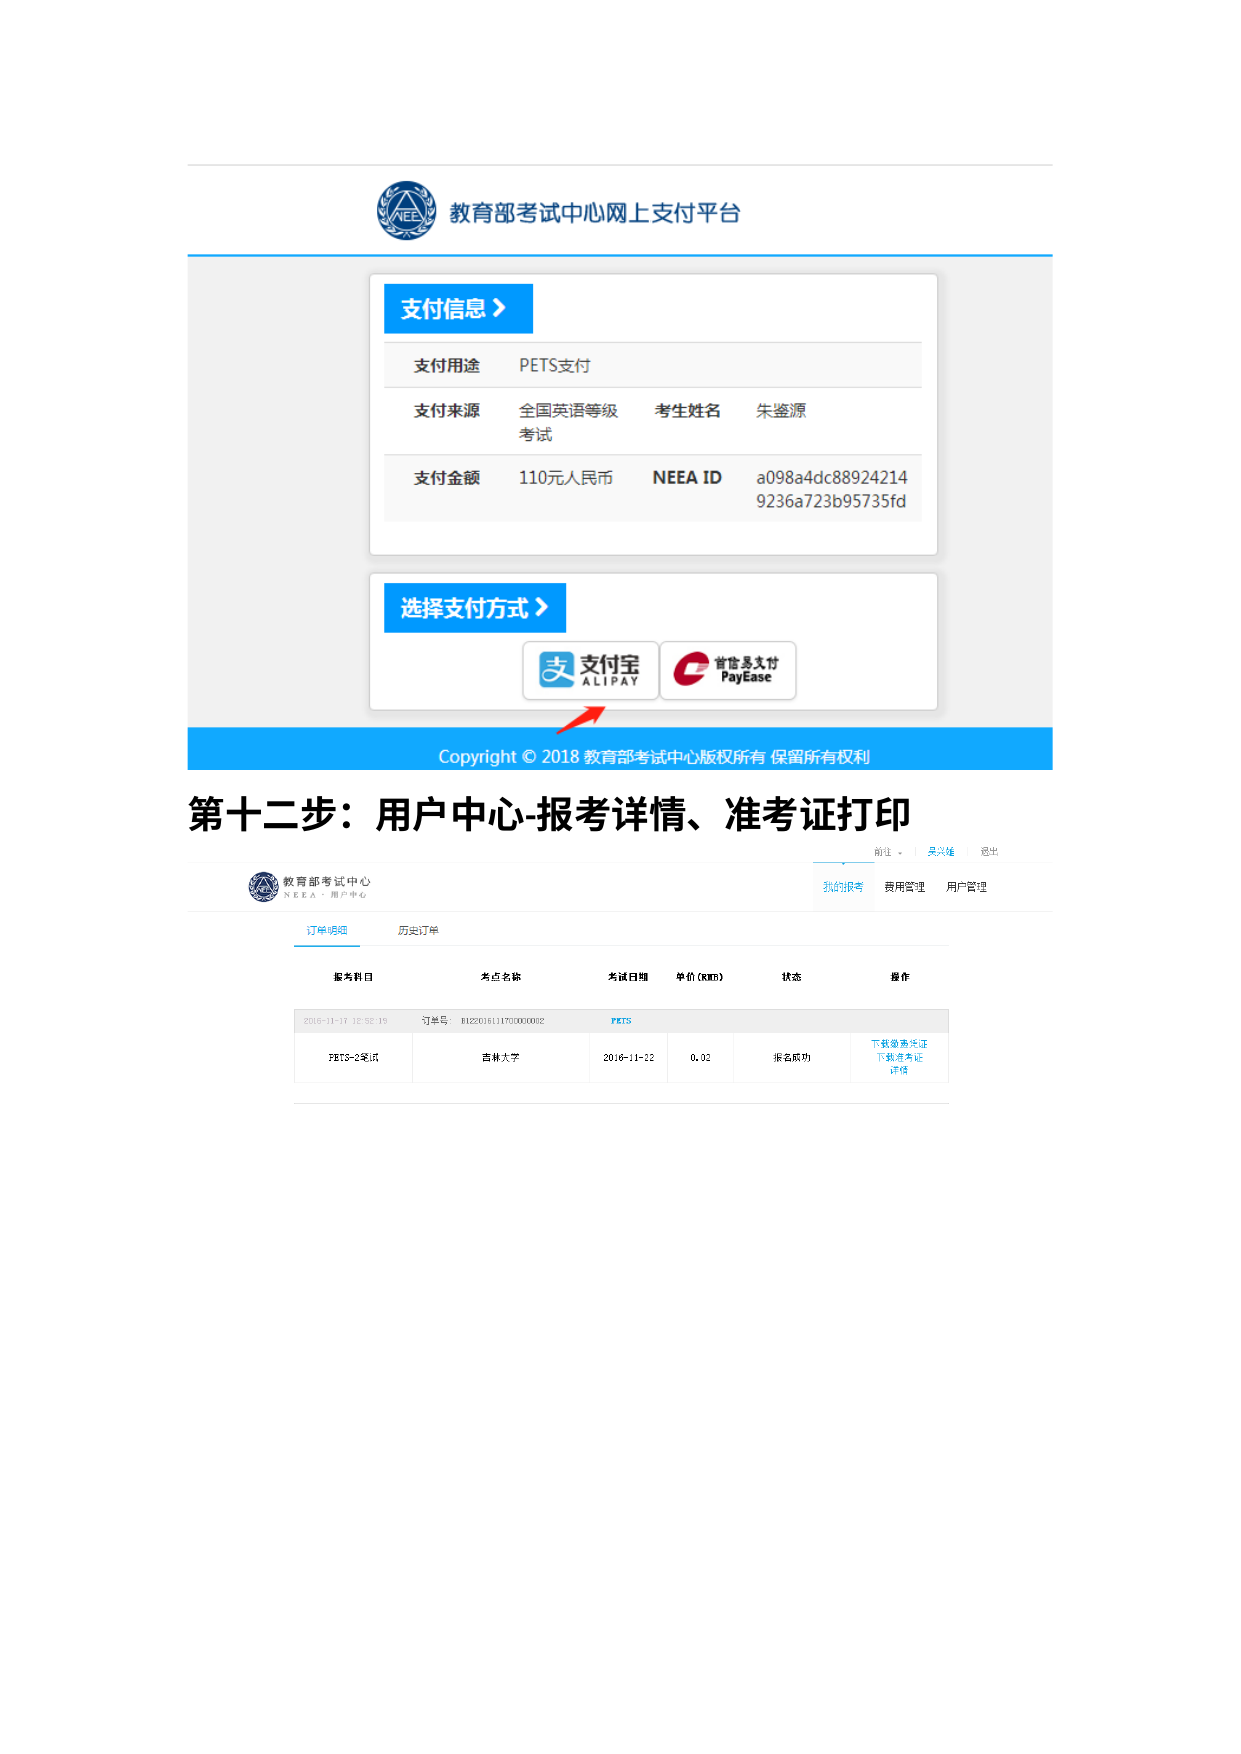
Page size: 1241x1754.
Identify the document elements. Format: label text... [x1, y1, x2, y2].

picture [187, 162, 1053, 770]
text 第十二步：用户中心-报考详情、准考证打印 [187, 779, 1053, 844]
picture [187, 844, 1053, 1104]
